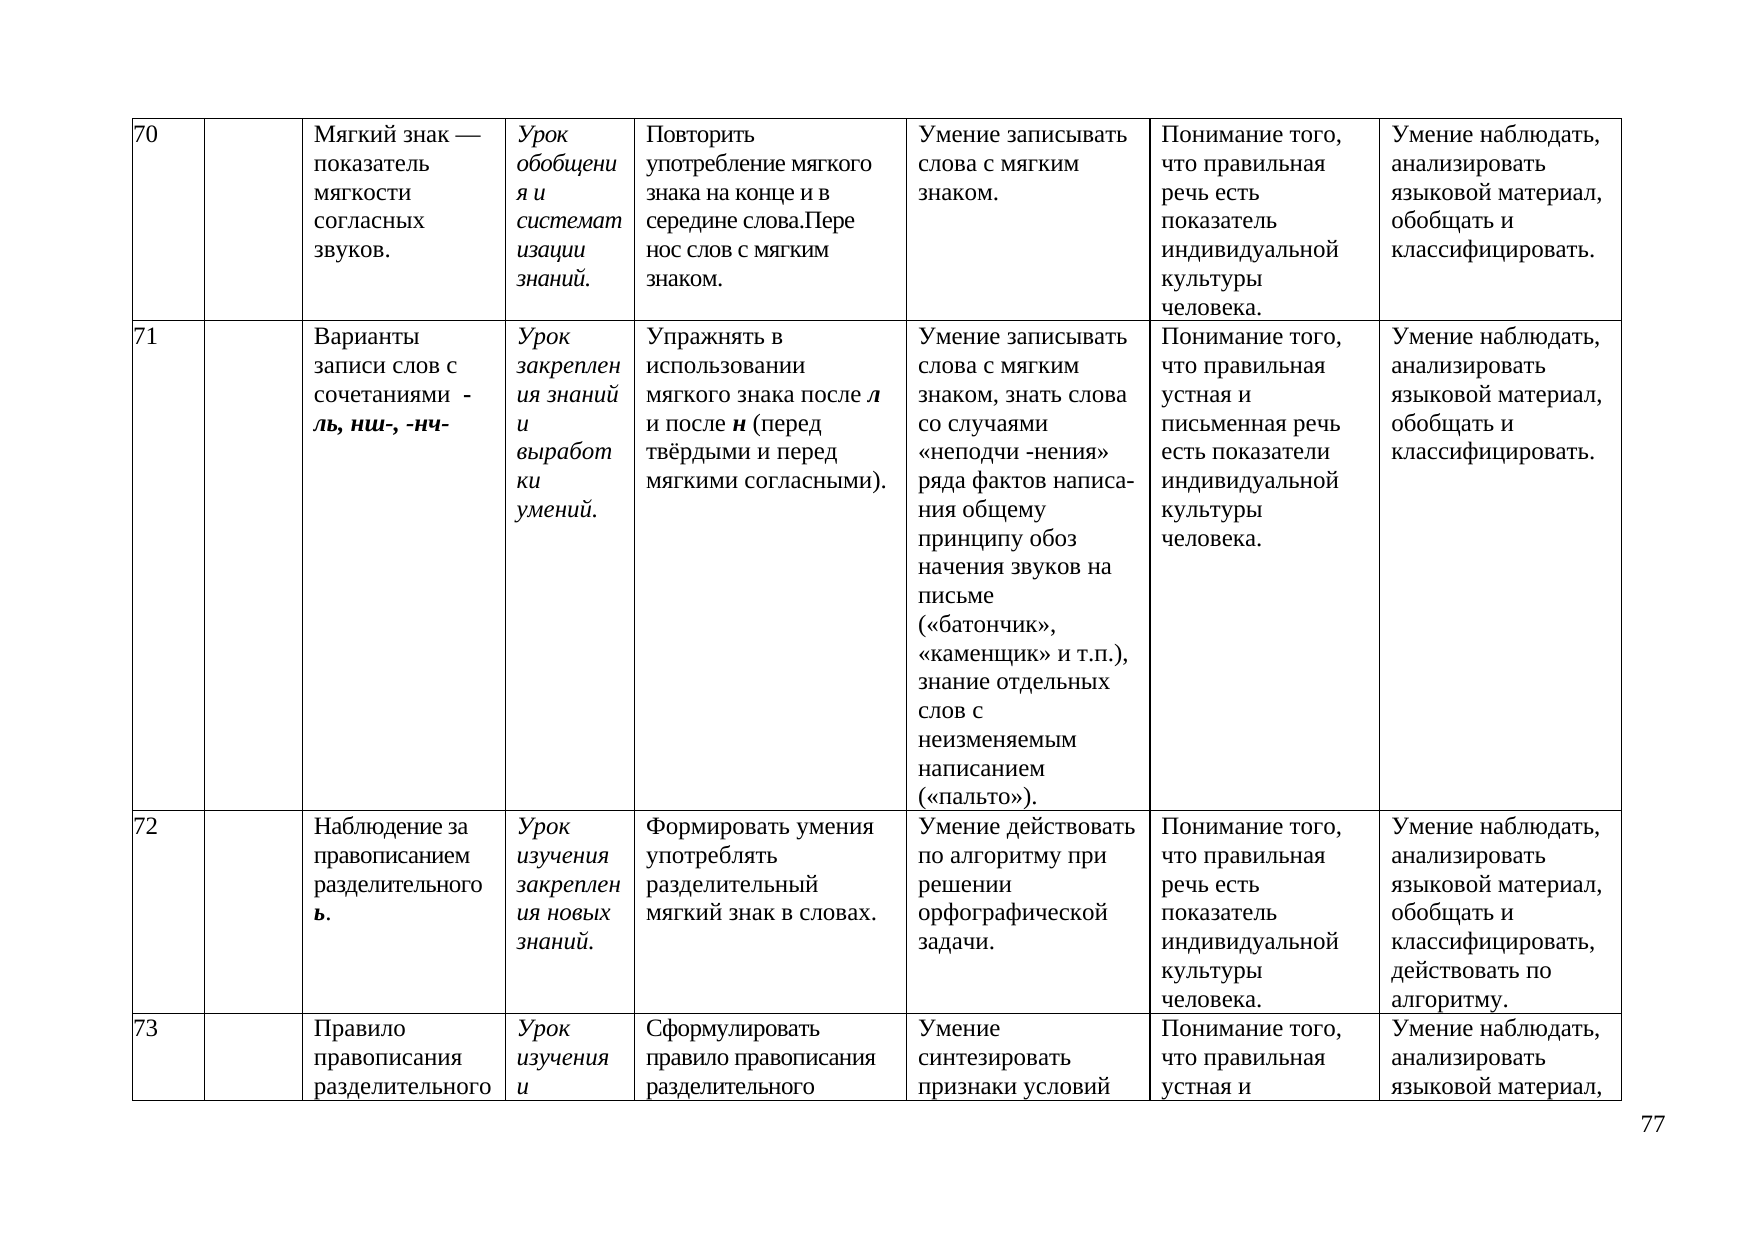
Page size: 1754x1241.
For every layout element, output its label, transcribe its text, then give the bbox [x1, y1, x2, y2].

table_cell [1151, 119, 1379, 320]
table_cell Урок изучения закрепления новых знаний. [506, 811, 634, 1012]
table_cell [205, 811, 302, 1012]
table_cell Мягкий знак — показатель мягкости согласных звуков. [303, 119, 505, 320]
table_cell Умение действовать по алгоритму при решении орфографической задачи. [907, 811, 1149, 1012]
table_cell 73 [133, 1014, 204, 1100]
table_cell Урок обобщения и систематизации знаний. [506, 119, 634, 320]
table_cell Умение записывать слова с мягким знаком, знать слова со случаями «неподчи -нения» ряда фактов написа- ния общему принципу обоз начения звуков на письме («батончик», «каменщик» и т.п.), знание отдельных слов с неизменяемым написанием («пальто»). [907, 321, 1149, 810]
table_cell [205, 1014, 302, 1100]
table_cell 70 [133, 119, 204, 320]
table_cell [635, 1014, 906, 1100]
table_cell Умение наблюдать, анализировать языковой материал, обобщать и классифицировать. [1380, 321, 1621, 810]
table_cell 71 [133, 321, 204, 810]
table_cell 72 [133, 811, 204, 1012]
table_cell Варианты записи слов с сочетаниями -ль, нш-, -нч- [303, 321, 505, 810]
table_cell Урок закрепления знаний и выработки умений. [506, 321, 634, 810]
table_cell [1380, 1014, 1621, 1100]
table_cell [303, 1014, 505, 1100]
table_cell Понимание того, что правильная речь есть показатель индивидуальной культуры человека. [1151, 811, 1379, 1012]
table_cell Повторить употребление мягкого знака на конце и в середине слова.Пере нос слов с мягким знаком. [635, 119, 906, 320]
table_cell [1151, 1014, 1379, 1100]
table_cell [907, 1014, 1149, 1100]
table_cell [205, 119, 302, 320]
table_cell Умение наблюдать, анализировать языковой материал, обобщать и классифицировать. [1380, 119, 1621, 320]
table_cell Формировать умения употреблять разделительный мягкий знак в словах. [635, 811, 906, 1012]
table_cell Умение наблюдать, анализировать языковой материал, обобщать и классифицировать, действовать по алгоритму. [1380, 811, 1621, 1012]
table_cell Наблюдение за правописанием разделительного ь. [303, 811, 505, 1012]
table_cell Упражнять в использовании мягкого знака после л и после н (перед твёрдыми и перед мягкими согласными). [635, 321, 906, 810]
table_cell Умение записывать слова с мягким знаком. [907, 119, 1149, 320]
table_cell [506, 1014, 634, 1100]
table_cell [205, 321, 302, 810]
table_cell Понимание того, что правильная устная и письменная речь есть показатели индивидуальной культуры человека. [1151, 321, 1379, 810]
